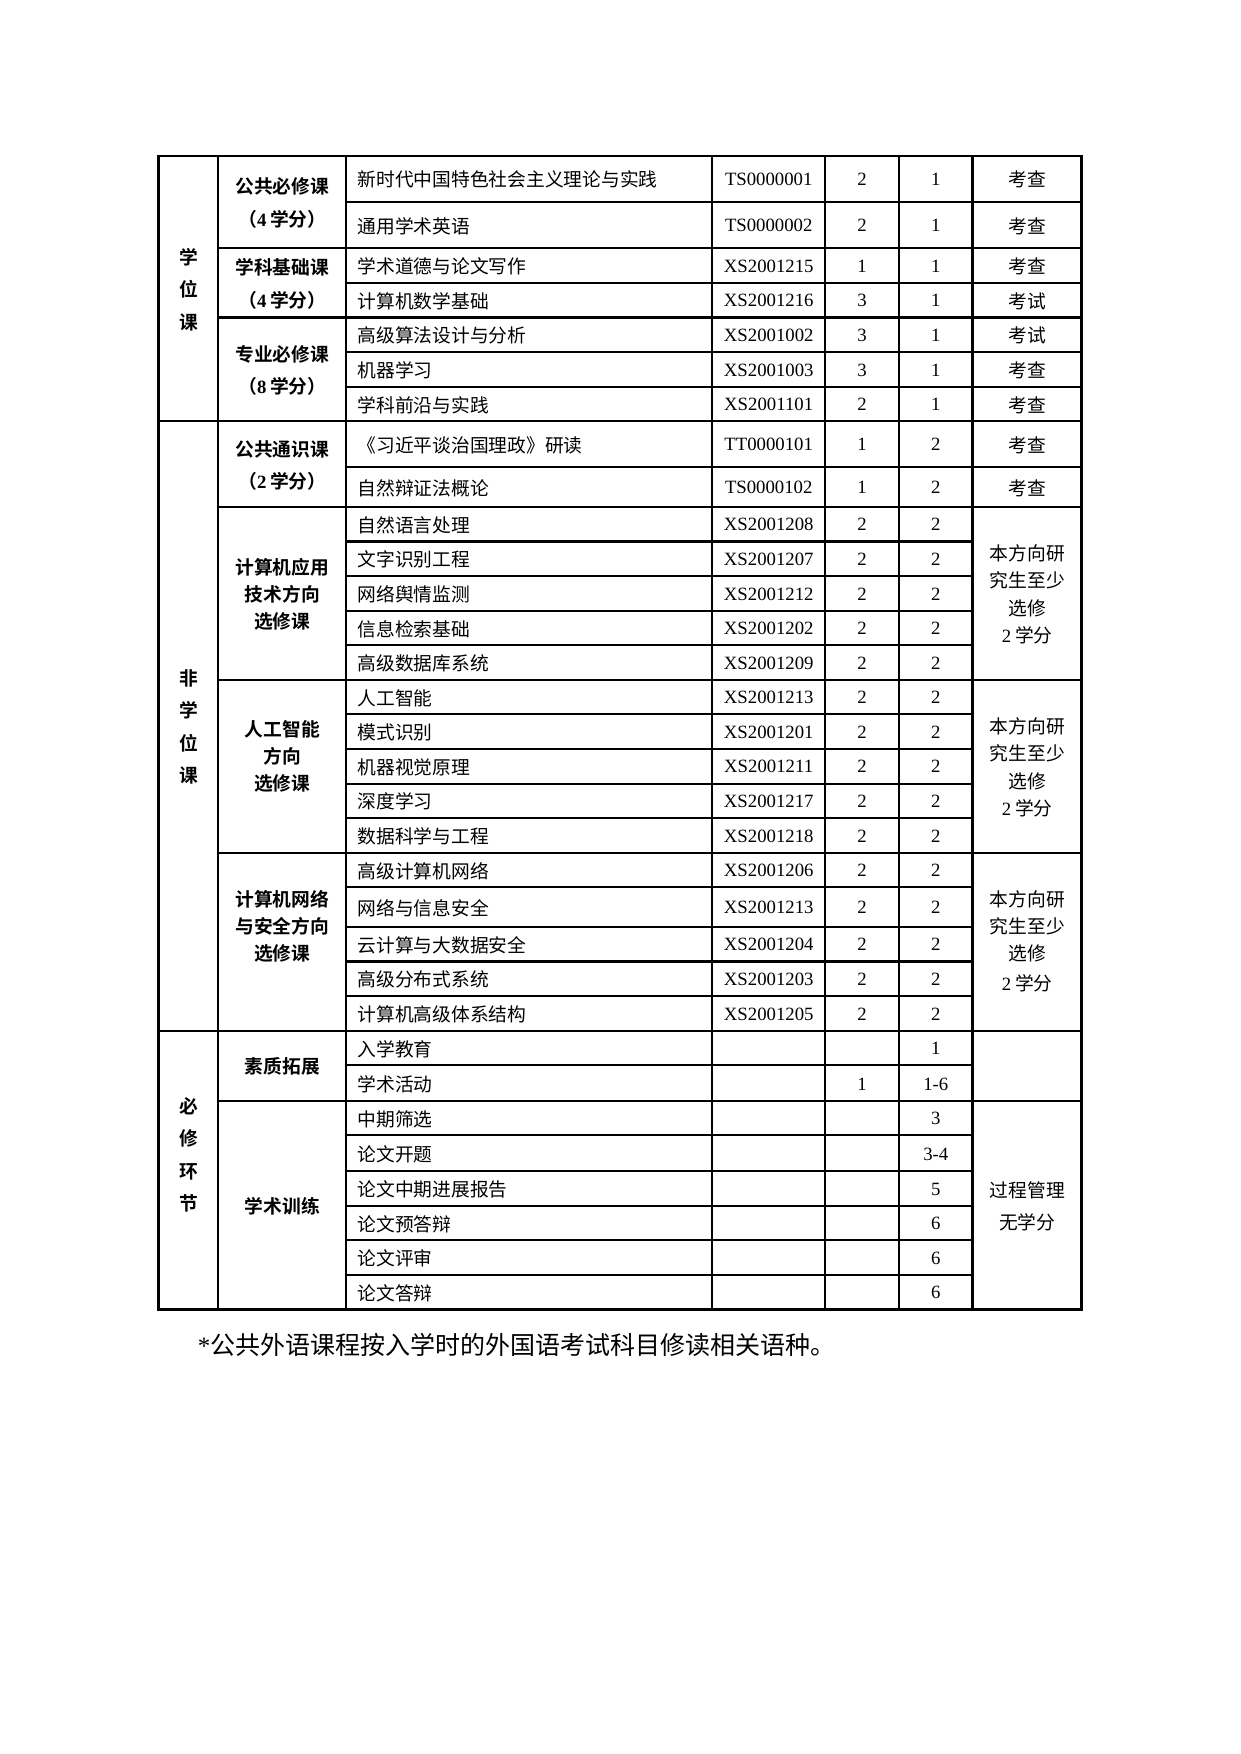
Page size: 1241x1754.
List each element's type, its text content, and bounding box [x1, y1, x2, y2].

table_cell 考查 [974, 203, 1080, 247]
table_cell 学科基础课 （4学分） [219, 249, 345, 316]
table_cell [826, 1207, 898, 1239]
table_cell 考查 [974, 157, 1080, 201]
table_cell XS2001205 [713, 997, 824, 1029]
table_cell [826, 1276, 898, 1308]
table_cell 2 [900, 646, 971, 679]
table_cell 高级算法设计与分析 [347, 319, 711, 351]
table_cell 1 [826, 468, 898, 506]
table_cell XS2001213 [713, 888, 824, 926]
table_cell 3 [826, 353, 898, 386]
table_cell 考试 [974, 319, 1080, 351]
table_cell 1 [900, 203, 971, 247]
table_cell 5 [900, 1172, 971, 1204]
table_cell 3 [900, 1102, 971, 1134]
table_cell 1 [900, 157, 971, 201]
table_cell 学术训练 [219, 1102, 345, 1308]
table_cell [713, 1066, 824, 1100]
table_cell 高级计算机网络 [347, 854, 711, 886]
table_cell XS2001204 [713, 928, 824, 960]
table_cell XS2001207 [713, 543, 824, 575]
table_cell 1 [900, 284, 971, 316]
table_cell 学术活动 [347, 1066, 711, 1100]
table_cell 高级数据库系统 [347, 646, 711, 679]
table_cell 计算机网络与安全方向 选修课 [219, 854, 345, 1029]
table_cell 3 [826, 284, 898, 316]
table_cell 2 [900, 928, 971, 960]
table_cell 自然辩证法概论 [347, 468, 711, 506]
table_cell 考试 [974, 284, 1080, 316]
table_cell 必修环节 [160, 1032, 217, 1308]
table_cell 考查 [974, 249, 1080, 282]
table_cell 计算机应用技术方向 选修课 [219, 508, 345, 679]
table_cell 2 [826, 646, 898, 679]
table_cell 2 [900, 750, 971, 782]
table_cell [826, 1172, 898, 1204]
text *公共外语课程按入学时的外国语考试科目修读相关语种。 [148, 1311, 1092, 1376]
table_cell 6 [900, 1241, 971, 1274]
table_cell 机器视觉原理 [347, 750, 711, 782]
table_cell 2 [826, 157, 898, 201]
table_cell 2 [900, 785, 971, 817]
table_cell 数据科学与工程 [347, 819, 711, 852]
table_cell [826, 1241, 898, 1274]
table_cell 2 [826, 612, 898, 644]
table_cell 2 [900, 681, 971, 713]
table_cell 2 [826, 388, 898, 420]
table_cell 2 [826, 508, 898, 540]
table_cell [826, 1032, 898, 1064]
table_cell 2 [900, 612, 971, 644]
table_cell XS2001215 [713, 249, 824, 282]
table_cell 专业必修课 （8学分） [219, 319, 345, 420]
table_cell XS2001217 [713, 785, 824, 817]
table_cell TS0000001 [713, 157, 824, 201]
table_cell XS2001211 [713, 750, 824, 782]
table_cell XS2001216 [713, 284, 824, 316]
table_cell 2 [900, 715, 971, 748]
table_cell 2 [826, 928, 898, 960]
table_cell 1 [826, 422, 898, 466]
table_cell 6 [900, 1207, 971, 1239]
table_cell XS2001209 [713, 646, 824, 679]
table_cell 计算机数学基础 [347, 284, 711, 316]
table_cell 学术道德与论文写作 [347, 249, 711, 282]
table_cell 2 [900, 577, 971, 609]
table_cell 考查 [974, 422, 1080, 466]
table_cell 1 [900, 1032, 971, 1064]
table_cell 素质拓展 [219, 1032, 345, 1100]
table_cell 本方向研究生至少选修 2学分 [974, 681, 1080, 852]
table_cell 2 [900, 997, 971, 1029]
table_cell 信息检索基础 [347, 612, 711, 644]
table_cell XS2001208 [713, 508, 824, 540]
table_cell 3 [826, 319, 898, 351]
table_cell 本方向研究生至少选修 2学分 [974, 508, 1080, 679]
table_cell 2 [900, 543, 971, 575]
table_cell 新时代中国特色社会主义理论与实践 [347, 157, 711, 201]
table_cell 云计算与大数据安全 [347, 928, 711, 960]
table_cell 2 [900, 854, 971, 886]
table_cell [826, 1136, 898, 1170]
table_cell 本方向研究生至少选修 2学分 [974, 854, 1080, 1029]
table_cell 《习近平谈治国理政》研读 [347, 422, 711, 466]
table_cell [713, 1207, 824, 1239]
table_cell 非学位课 [160, 422, 217, 1029]
table_cell 2 [826, 819, 898, 852]
table_cell 1 [826, 249, 898, 282]
table_cell [713, 1032, 824, 1064]
table_cell 考查 [974, 468, 1080, 506]
table_cell 计算机高级体系结构 [347, 997, 711, 1029]
table_cell [826, 1102, 898, 1134]
table_cell 2 [826, 854, 898, 886]
table_cell [713, 1102, 824, 1134]
table_cell TT0000101 [713, 422, 824, 466]
table_cell 模式识别 [347, 715, 711, 748]
table_cell [713, 1172, 824, 1204]
table_cell 中期筛选 [347, 1102, 711, 1134]
table_cell 论文评审 [347, 1241, 711, 1274]
table_cell 1 [826, 1066, 898, 1100]
table_cell 2 [826, 963, 898, 995]
table_cell 2 [826, 785, 898, 817]
table_cell XS2001003 [713, 353, 824, 386]
table_cell XS2001213 [713, 681, 824, 713]
table_cell 自然语言处理 [347, 508, 711, 540]
table_cell XS2001202 [713, 612, 824, 644]
table_cell 公共必修课 （4学分） [219, 157, 345, 247]
table_cell 1 [900, 388, 971, 420]
table_cell 高级分布式系统 [347, 963, 711, 995]
table_cell XS2001218 [713, 819, 824, 852]
table_cell 2 [826, 715, 898, 748]
table_cell 2 [826, 203, 898, 247]
table_cell 2 [826, 577, 898, 609]
table_cell 文字识别工程 [347, 543, 711, 575]
table_cell 2 [826, 681, 898, 713]
table_cell XS2001203 [713, 963, 824, 995]
table_cell 1 [900, 353, 971, 386]
table_cell 2 [900, 819, 971, 852]
table_cell TS0000002 [713, 203, 824, 247]
table_cell XS2001002 [713, 319, 824, 351]
table_cell [713, 1241, 824, 1274]
table_cell 深度学习 [347, 785, 711, 817]
table_cell 论文开题 [347, 1136, 711, 1170]
table_cell 3-4 [900, 1136, 971, 1170]
table_cell 论文预答辩 [347, 1207, 711, 1239]
table_cell 通用学术英语 [347, 203, 711, 247]
table_cell TS0000102 [713, 468, 824, 506]
table_cell 公共通识课 （2学分） [219, 422, 345, 506]
table_cell 2 [826, 750, 898, 782]
table_cell 2 [900, 468, 971, 506]
table_cell 考查 [974, 388, 1080, 420]
table_cell 2 [900, 963, 971, 995]
table_cell 机器学习 [347, 353, 711, 386]
table_cell 过程管理 无学分 [974, 1102, 1080, 1308]
table_cell [713, 1136, 824, 1170]
table_cell 1 [900, 319, 971, 351]
table_cell 2 [900, 888, 971, 926]
table_cell [713, 1276, 824, 1308]
table_cell 2 [900, 422, 971, 466]
table_cell 2 [826, 888, 898, 926]
table_cell 2 [826, 543, 898, 575]
table_cell 论文答辩 [347, 1276, 711, 1308]
table_cell 学位课 [160, 157, 217, 420]
table_cell 6 [900, 1276, 971, 1308]
table_cell XS2001206 [713, 854, 824, 886]
table_cell [974, 1032, 1080, 1100]
table_cell 网络舆情监测 [347, 577, 711, 609]
table_cell 考查 [974, 353, 1080, 386]
table_cell 网络与信息安全 [347, 888, 711, 926]
table_cell XS2001101 [713, 388, 824, 420]
table_cell 入学教育 [347, 1032, 711, 1064]
table_cell 2 [826, 997, 898, 1029]
table_cell 1-6 [900, 1066, 971, 1100]
table_cell XS2001212 [713, 577, 824, 609]
table_cell XS2001201 [713, 715, 824, 748]
table_cell 人工智能 方向 选修课 [219, 681, 345, 852]
table_cell 1 [900, 249, 971, 282]
table_cell 学科前沿与实践 [347, 388, 711, 420]
table_cell 人工智能 [347, 681, 711, 713]
table_cell 2 [900, 508, 971, 540]
table_cell 论文中期进展报告 [347, 1172, 711, 1204]
